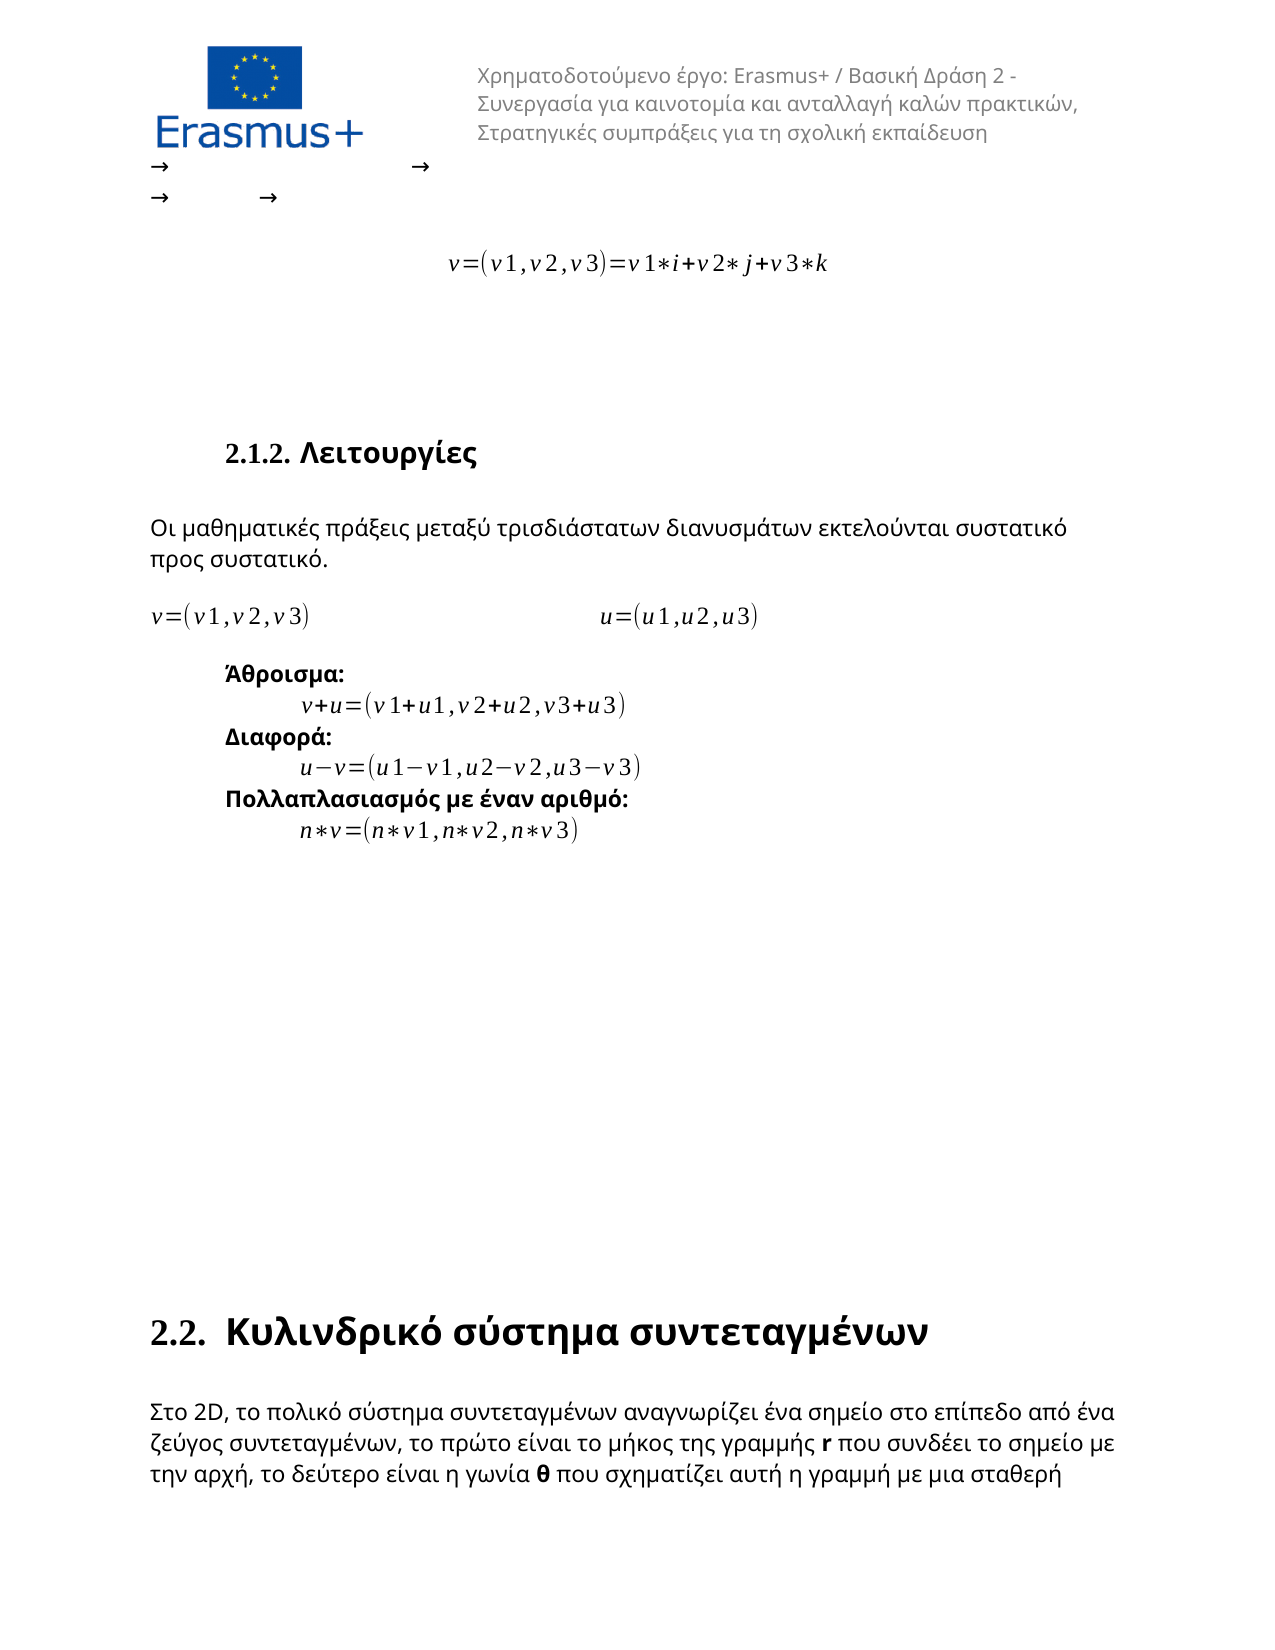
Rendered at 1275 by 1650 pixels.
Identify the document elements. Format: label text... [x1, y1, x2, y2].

text Πολλαπλασιασμός με έναν αριθμό: [150, 783, 1125, 814]
text Οι μαθηματικές πράξεις μεταξύ τρισδιάστατων διανυσμάτων εκτελούνται συστατικό προς συστατικό. [150, 512, 1125, 574]
text Άθροισμα: [150, 658, 1125, 689]
subtitle Λειτουργίες [225, 433, 1125, 472]
subtitle Κυλινδρικό σύστημα συντεταγμένων [150, 1305, 1125, 1356]
text Διαφορά: [150, 721, 1125, 752]
picture [150, 28, 366, 150]
